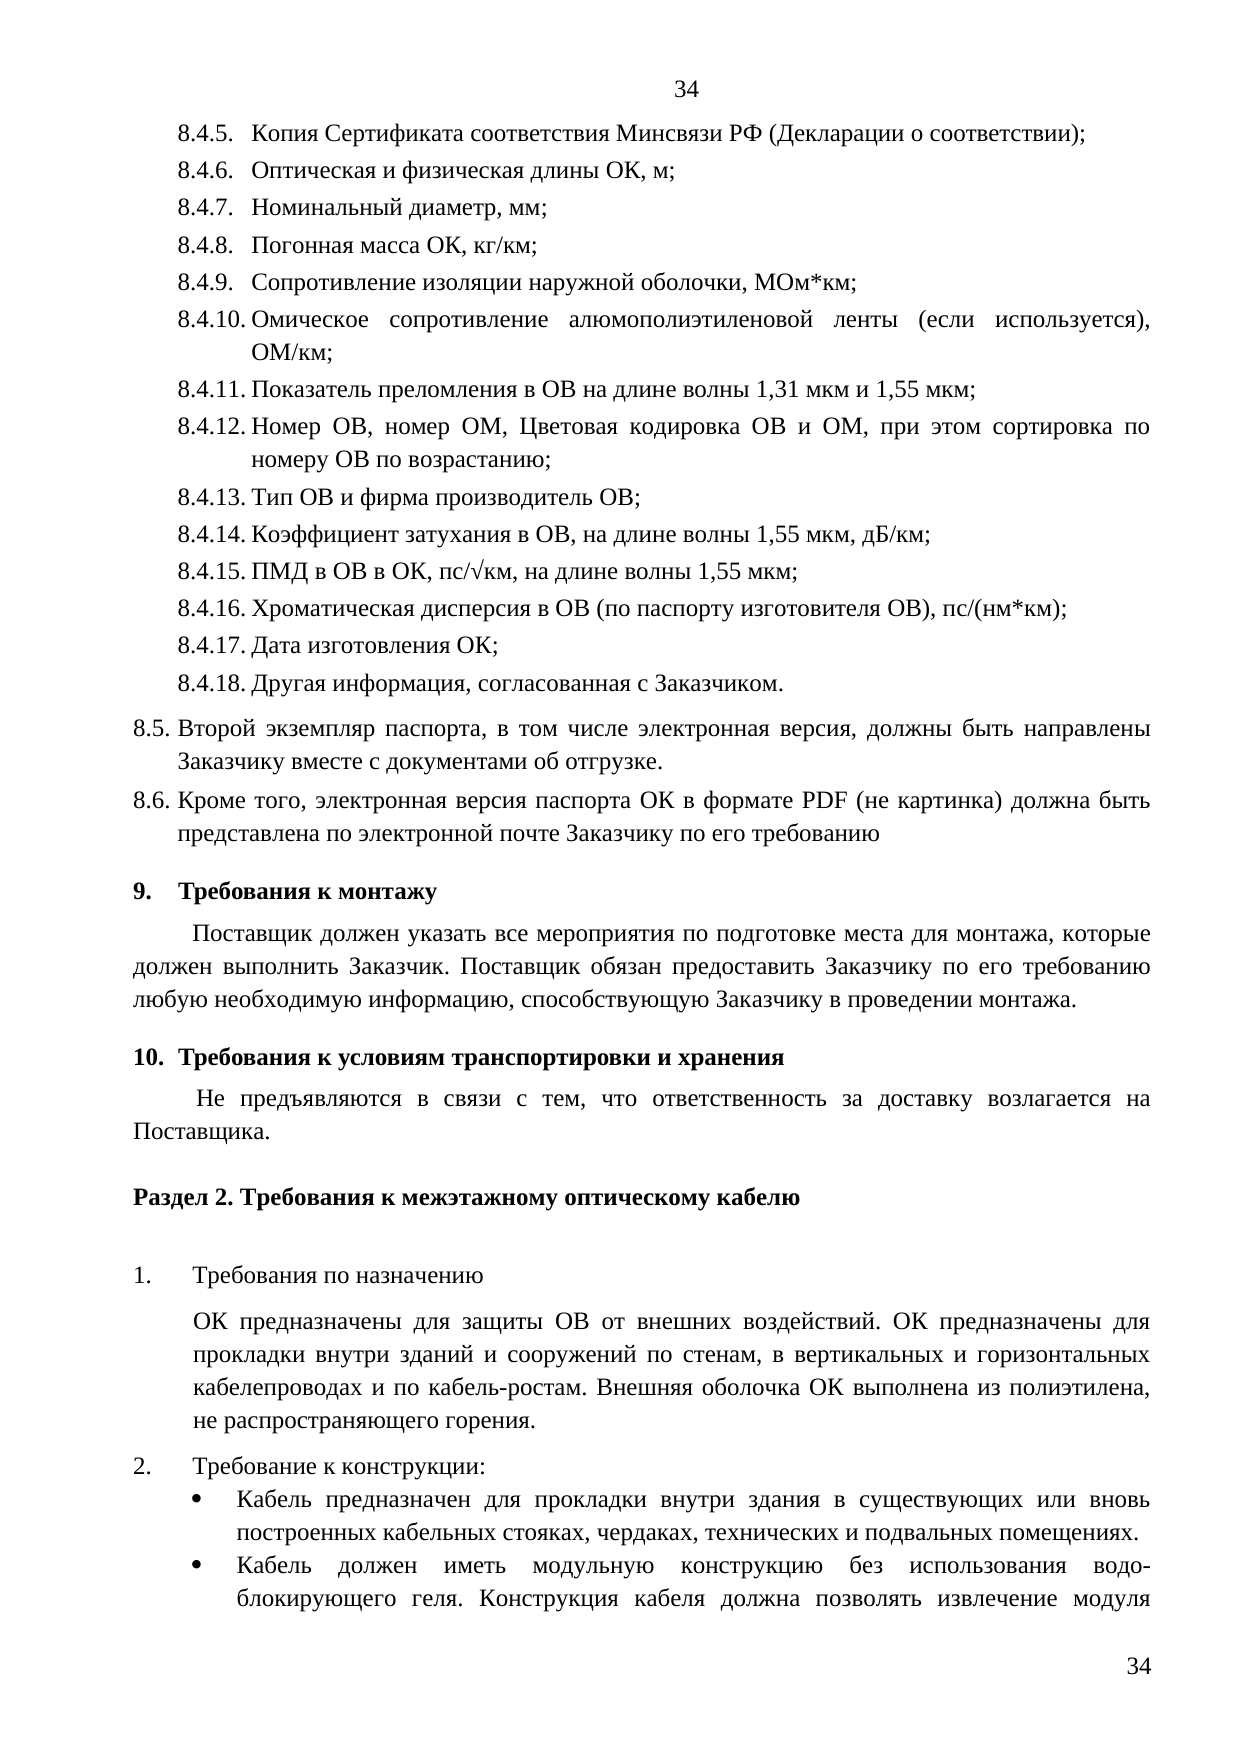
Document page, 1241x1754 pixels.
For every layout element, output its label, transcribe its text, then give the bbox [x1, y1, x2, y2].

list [192, 1550, 1152, 1612]
text Не предъявляются в связи с тем, что ответственность за доставку возлагается на Поставщика. [133, 1083, 1152, 1145]
list Кроме того, электронная версия паспорта ОК в формате PDF (не картинка) должна быть представлена по электронной почте Заказчику по его требованию [133, 785, 1152, 847]
list Погонная масса ОК, кг/км; [177, 230, 1152, 258]
list Требования по назначению [133, 1261, 1152, 1289]
list Требование к конструкции: [133, 1451, 1152, 1479]
list Требования к монтажу [133, 876, 1152, 905]
text Поставщик должен указать все мероприятия по подготовке места для монтажа, которые должен выполнить Заказчик. Поставщик обязан предоставить Заказчику по его требованию любую необходимую информацию, способствующую Заказчику в проведении монтажа. [133, 918, 1152, 1012]
list Другая информация, согласованная с Заказчиком. [177, 668, 1152, 696]
list Требования к условиям транспортировки и хранения [133, 1042, 1152, 1071]
list Сопротивление изоляции наружной оболочки, МОм*км; [177, 267, 1152, 296]
list Оптическая и физическая длины ОК, м; [177, 155, 1152, 184]
list ОК предназначены для защиты ОВ от внешних воздействий. ОК предназначены для прокладки внутри зданий и сооружений по стенам, в вертикальных и горизонтальных кабелепроводах и по кабель-ростам. Внешняя оболочка ОК выполнена из полиэтилена, не распространяющего горения. [133, 1306, 1152, 1434]
list Кабель предназначен для прокладки внутри здания в существующих или вновь построенных кабельных стояках, чердаках, технических и подвальных помещениях. [192, 1484, 1152, 1546]
list Дата изготовления ОК; [177, 630, 1152, 659]
list Номинальный диаметр, мм; [177, 192, 1152, 221]
list ПМД в ОВ в ОК, пс/√км, на длине волны 1,55 мкм; [177, 556, 1152, 585]
list Коэффициент затухания в ОВ, на длине волны 1,55 мкм, дБ/км; [177, 519, 1152, 548]
list Омическое сопротивление алюмополиэтиленовой ленты (если используется), ОМ/км; [177, 304, 1152, 366]
list Второй экземпляр паспорта, в том числе электронная версия, должны быть направлены Заказчику вместе с документами об отгрузке. [133, 713, 1152, 775]
list Номер ОВ, номер ОМ, Цветовая кодировка ОВ и ОМ, при этом сортировка по номеру ОВ по возрастанию; [177, 411, 1152, 473]
list Копия Сертификата соответствия Минсвязи РФ (Декларации о соответствии); [177, 118, 1152, 147]
list Показатель преломления в ОВ на длине волны 1,31 мкм и 1,55 мкм; [177, 374, 1152, 403]
list Хроматическая дисперсия в ОВ (по паспорту изготовителя ОВ), пс/(нм*км); [177, 593, 1152, 622]
list Тип ОВ и фирма производитель ОВ; [177, 482, 1152, 510]
text Раздел 2. Требования к межэтажному оптическому кабелю [133, 1182, 1152, 1211]
